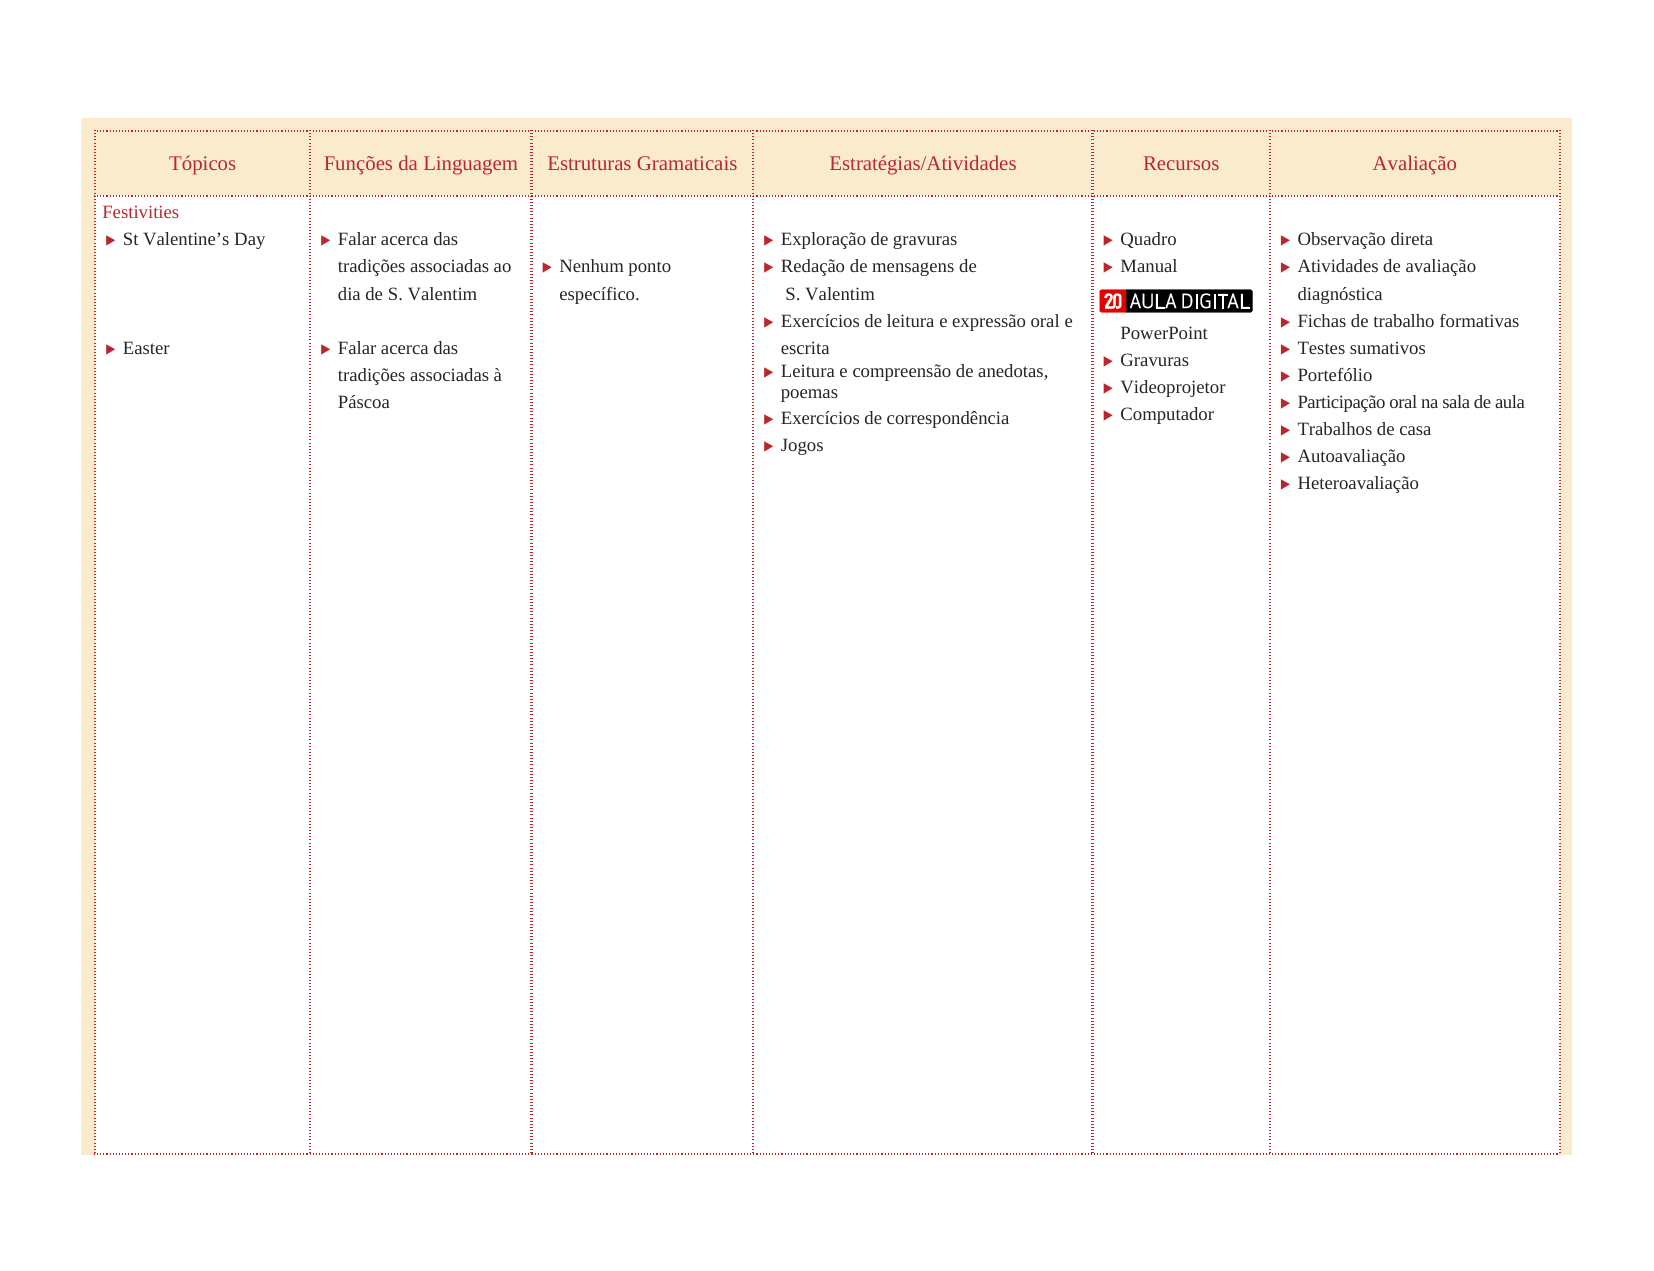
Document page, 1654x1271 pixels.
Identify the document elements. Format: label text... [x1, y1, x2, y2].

table_header [533, 120, 752, 130]
table_header [754, 120, 1091, 130]
table_cell Funções da Linguagem [310, 130, 531, 195]
table_header [311, 120, 530, 130]
table_cell [83, 197, 95, 1153]
table_header [1271, 120, 1559, 130]
table_header [96, 120, 309, 130]
table_cell Avaliação [1270, 130, 1560, 195]
table_header [1094, 120, 1269, 130]
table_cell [1270, 195, 1560, 1153]
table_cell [531, 195, 753, 1153]
table_header [1561, 120, 1570, 130]
table_cell Estratégias/Atividades [753, 130, 1092, 195]
table_cell [83, 132, 95, 195]
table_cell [310, 195, 531, 1153]
table_cell Recursos [1093, 130, 1270, 195]
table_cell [95, 195, 310, 1153]
table_header [83, 120, 94, 130]
table_cell [1560, 132, 1570, 195]
table_cell Estruturas Gramaticais [531, 130, 753, 195]
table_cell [1093, 195, 1270, 1153]
table_cell Tópicos [95, 130, 310, 195]
table_cell [1560, 197, 1570, 1153]
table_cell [753, 195, 1092, 1153]
